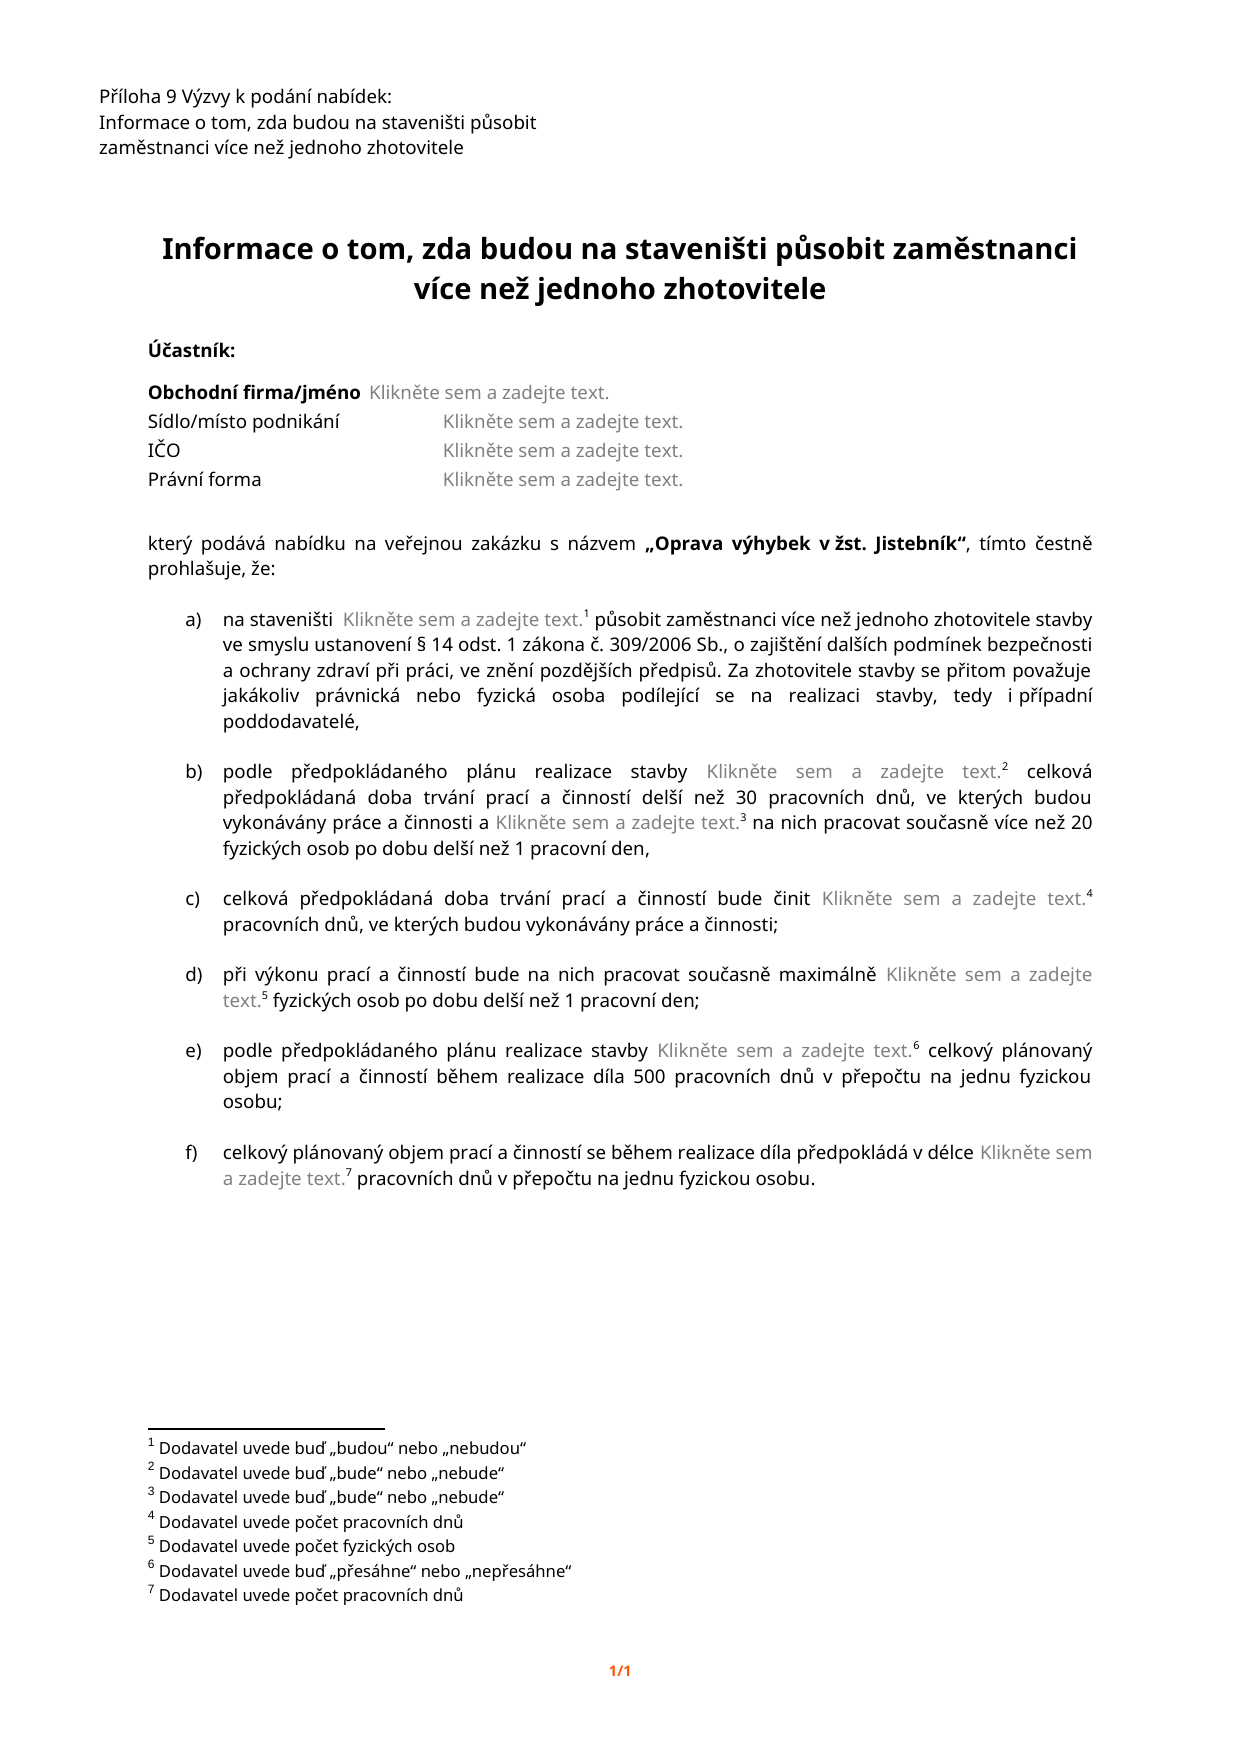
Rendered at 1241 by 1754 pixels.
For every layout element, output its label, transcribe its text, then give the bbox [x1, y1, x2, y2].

text Obchodní firma/jméno [148, 376, 1093, 405]
text který podává nabídku na veřejnou zakázku s názvem „Oprava výhybek v žst. Jistebník“, tímto čestně prohlašuje, že: [148, 530, 1093, 581]
text Právní forma [148, 463, 1093, 492]
list podle předpokládaného plánu realizace stavby celková předpokládaná doba trvání prací a činností delší než 30 pracovních dnů, ve kterých budou vykonávány práce a činnosti a na nich pracovat současně více než 20 fyzických osob po dobu delší než 1 pracovní den, [185, 759, 1093, 861]
list na staveništi působit zaměstnanci více než jednoho zhotovitele stavby ve smyslu ustanovení § 14 odst. 1 zákona č. 309/2006 Sb., o zajištění dalších podmínek bezpečnosti a ochrany zdraví při práci, ve znění pozdějších předpisů. Za zhotovitele stavby se přitom považuje jakákoliv právnická nebo fyzická osoba podílející se na realizaci stavby, tedy i případní poddodavatelé, [185, 606, 1093, 734]
title Informace o tom, zda budou na staveništi působit zaměstnanci více než jednoho zhotovitele [148, 228, 1093, 308]
list při výkonu prací a činností bude na nich pracovat současně maximálně fyzických osob po dobu delší než 1 pracovní den; [185, 962, 1093, 1013]
list podle předpokládaného plánu realizace stavby celkový plánovaný objem prací a činností během realizace díla 500 pracovních dnů v přepočtu na jednu fyzickou osobu; [185, 1038, 1093, 1114]
text Sídlo/místo podnikání [148, 405, 1093, 434]
list celkový plánovaný objem prací a činností se během realizace díla předpokládá v délce pracovních dnů v přepočtu na jednu fyzickou osobu. [185, 1139, 1093, 1190]
text Účastník: [148, 333, 1093, 364]
list celková předpokládaná doba trvání prací a činností bude činit pracovních dnů, ve kterých budou vykonávány práce a činnosti; [185, 886, 1093, 937]
text IČO [148, 434, 1093, 463]
